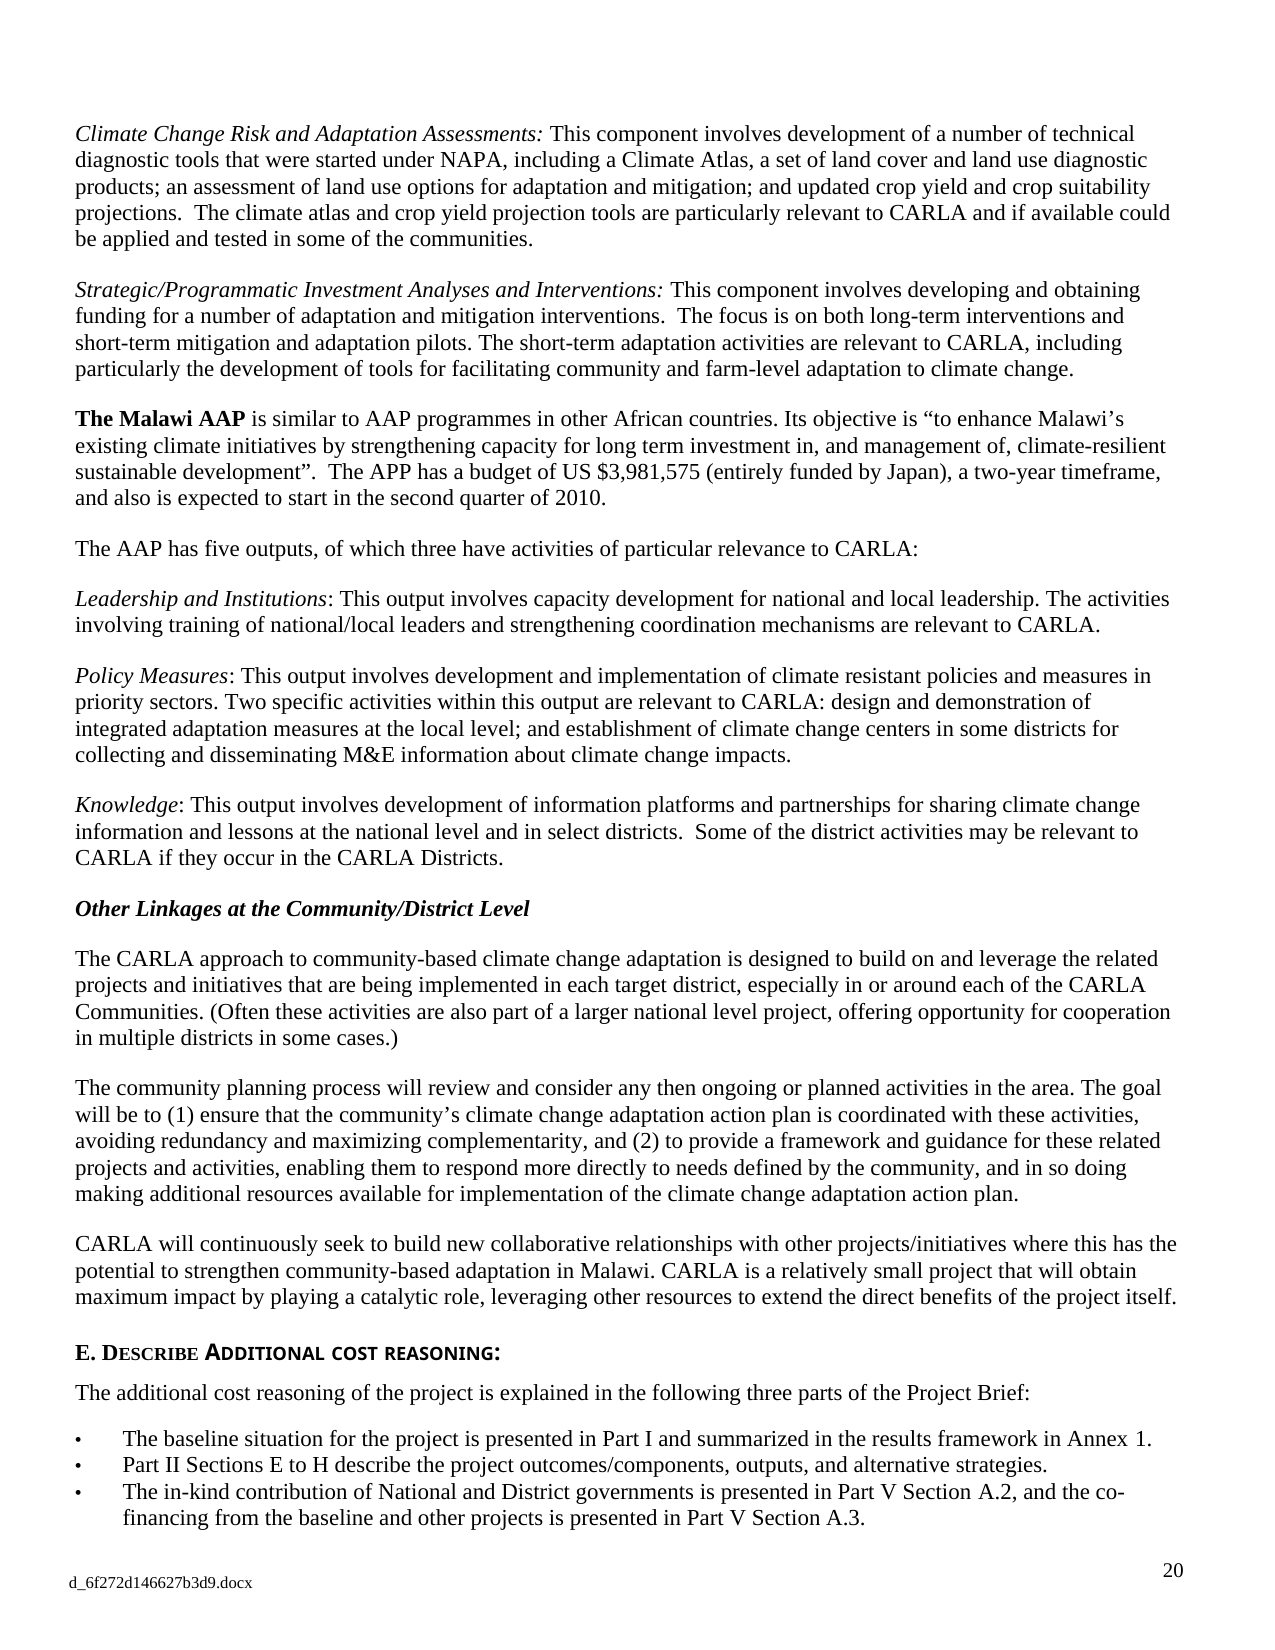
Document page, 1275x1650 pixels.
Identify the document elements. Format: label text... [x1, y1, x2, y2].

list The baseline situation for the project is presented in Part I and summarized in the results framework in Annex 1. [75, 1425, 1181, 1451]
list Climate Change Risk and Adaptation Assessments: This component involves development of a number of technical diagnostic tools that were started under NAPA, including a Climate Atlas, a set of land cover and land use diagnostic products; an assessment of land use options for adaptation and mitigation; and updated crop yield and crop suitability projections. The climate atlas and crop yield projection tools are particularly relevant to CARLA and if available could be applied and tested in some of the communities. [75, 120, 1181, 252]
list Policy Measures: This output involves development and implementation of climate resistant policies and measures in priority sectors. Two specific activities within this output are relevant to CARLA: design and demonstration of integrated adaptation measures at the local level; and establishment of climate change centers in some districts for collecting and disseminating M&E information about climate change impacts. [75, 662, 1181, 767]
list Strategic/Programmatic Investment Analyses and Interventions: This component involves developing and obtaining funding for a number of adaptation and mitigation interventions. The focus is on both long-term interventions and short-term mitigation and adaptation pilots. The short-term adaptation activities are relevant to CARLA, including particularly the development of tools for facilitating community and farm-level adaptation to climate change. [75, 276, 1181, 381]
text The additional cost reasoning of the project is explained in the following three parts of the Project Brief: [75, 1379, 1181, 1406]
list The in-kind contribution of National and District governments is presented in Part V Section A.2, and the co-financing from the baseline and other projects is presented in Part V Section A.3. [75, 1478, 1181, 1530]
text The CARLA approach to community-based climate change adaptation is designed to build on and leverage the related projects and initiatives that are being implemented in each target district, especially in or around each of the CARLA Communities. (Often these activities are also part of a larger national level project, offering opportunity for cooperation in multiple districts in some cases.) [75, 945, 1181, 1050]
text The AAP has five outputs, of which three have activities of particular relevance to CARLA: [75, 535, 1181, 561]
text The community planning process will review and consider any then ongoing or planned activities in the area. The goal will be to (1) ensure that the community’s climate change adaptation action plan is coordinated with these activities, avoiding redundancy and maximizing complementarity, and (2) to provide a framework and guidance for these related projects and activities, enabling them to respond more directly to needs defined by the community, and in so doing making additional resources available for implementation of the climate change adaptation action plan. [75, 1074, 1181, 1206]
text Other Linkages at the Community/District Level [75, 894, 1181, 921]
list Part II Sections E to H describe the project outcomes/components, outputs, and alternative strategies. [75, 1451, 1181, 1478]
list Knowledge: This output involves development of information platforms and partnerships for sharing climate change information and lessons at the national level and in select districts. Some of the district activities may be relevant to CARLA if they occur in the . [75, 791, 1181, 871]
list Leadership and Institutions: This output involves capacity development for national and local leadership. The activities involving training of national/local leaders and strengthening coordination mechanisms are relevant to CARLA. [75, 585, 1181, 638]
text E. Describe Additional cost reasoning: [75, 1336, 1181, 1367]
text The Malawi AAP is similar to AAP programmes in other African countries. Its objective is “to enhance ’s existing climate initiatives by strengthening capacity for long term investment in, and management of, climate-resilient sustainable development”. The APP has a budget of US $3,981,575 (entirely funded by ), a two-year timeframe, and also is expected to start in the second quarter of 2010. [75, 405, 1181, 511]
text CARLA will continuously seek to build new collaborative relationships with other projects/initiatives where this has the potential to strengthen community-based adaptation in . CARLA is a relatively small project that will obtain maximum impact by playing a catalytic role, leveraging other resources to extend the direct benefits of the project itself. [75, 1230, 1181, 1309]
